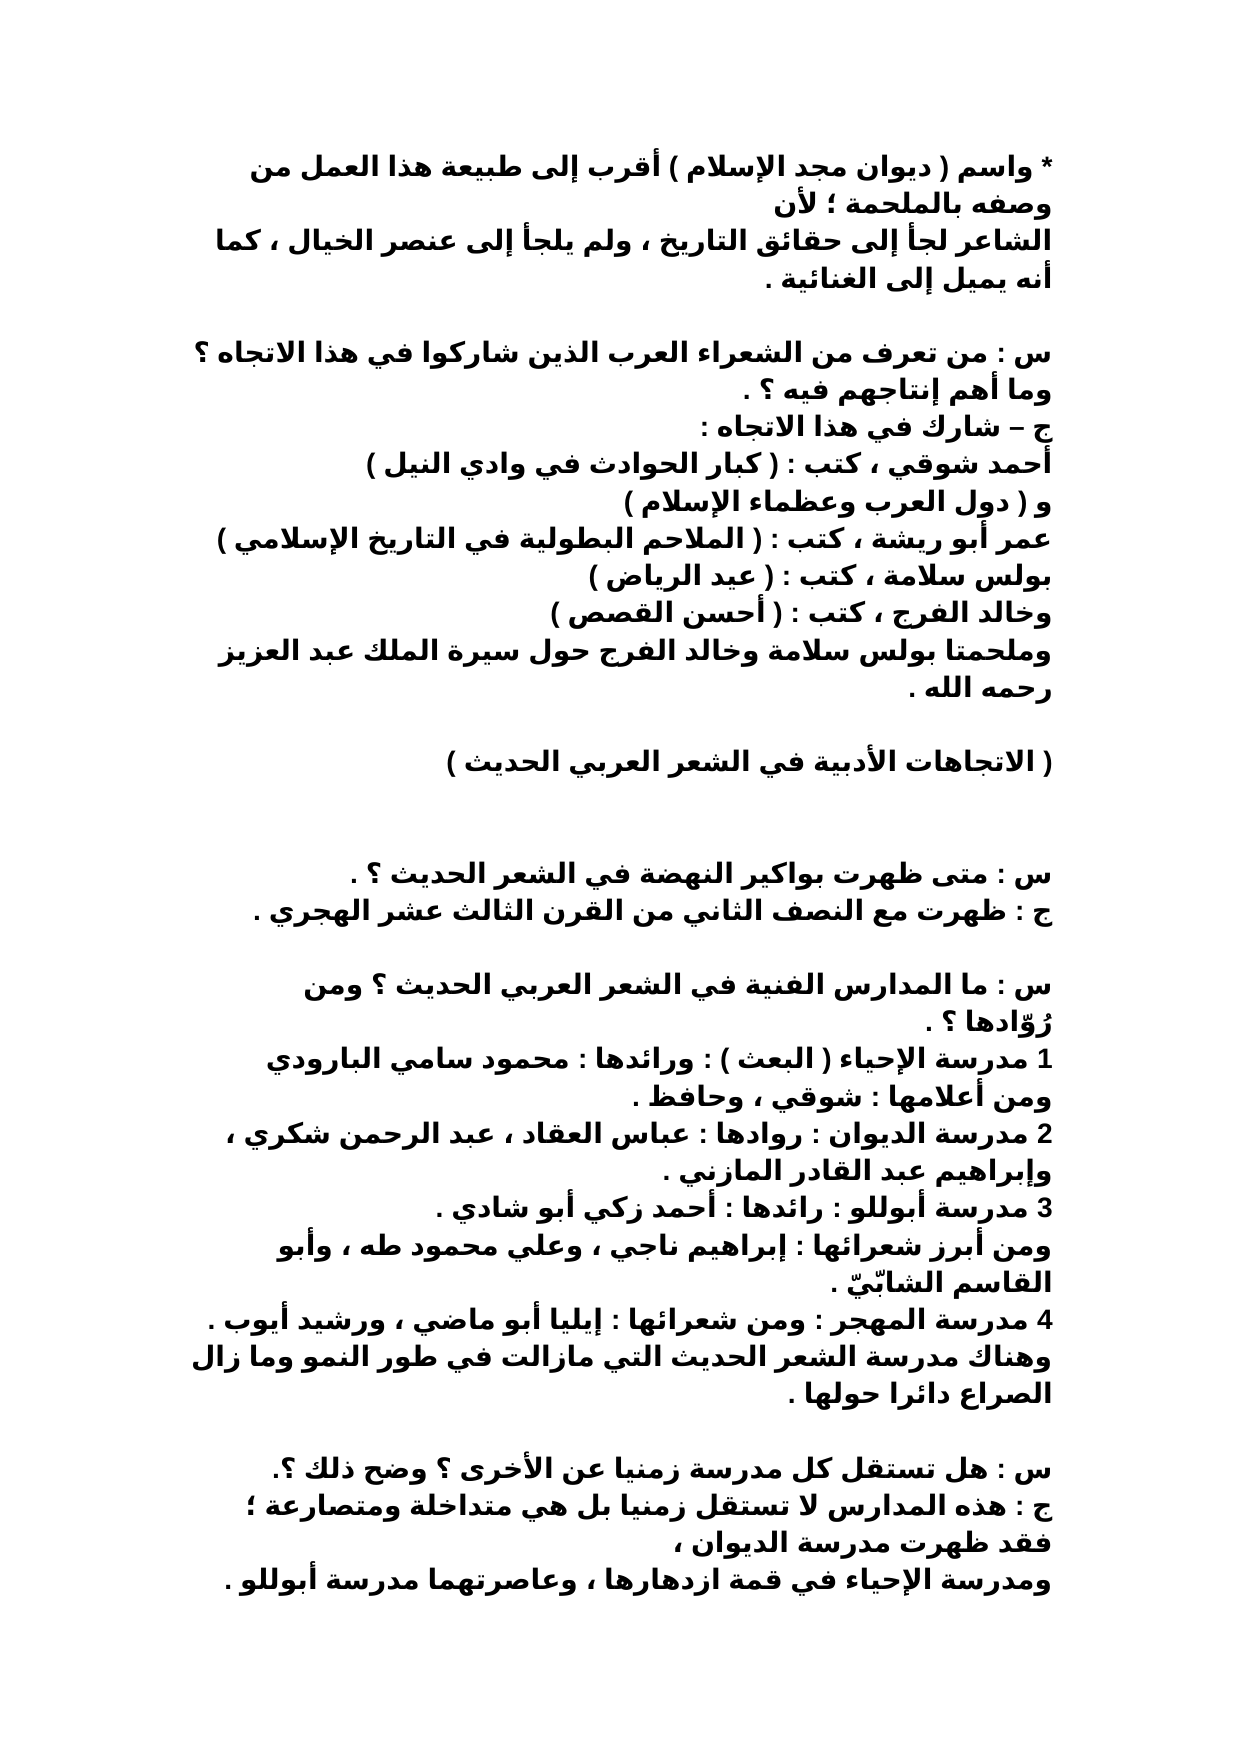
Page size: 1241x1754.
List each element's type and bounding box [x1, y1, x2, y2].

text [187, 150, 1053, 1596]
